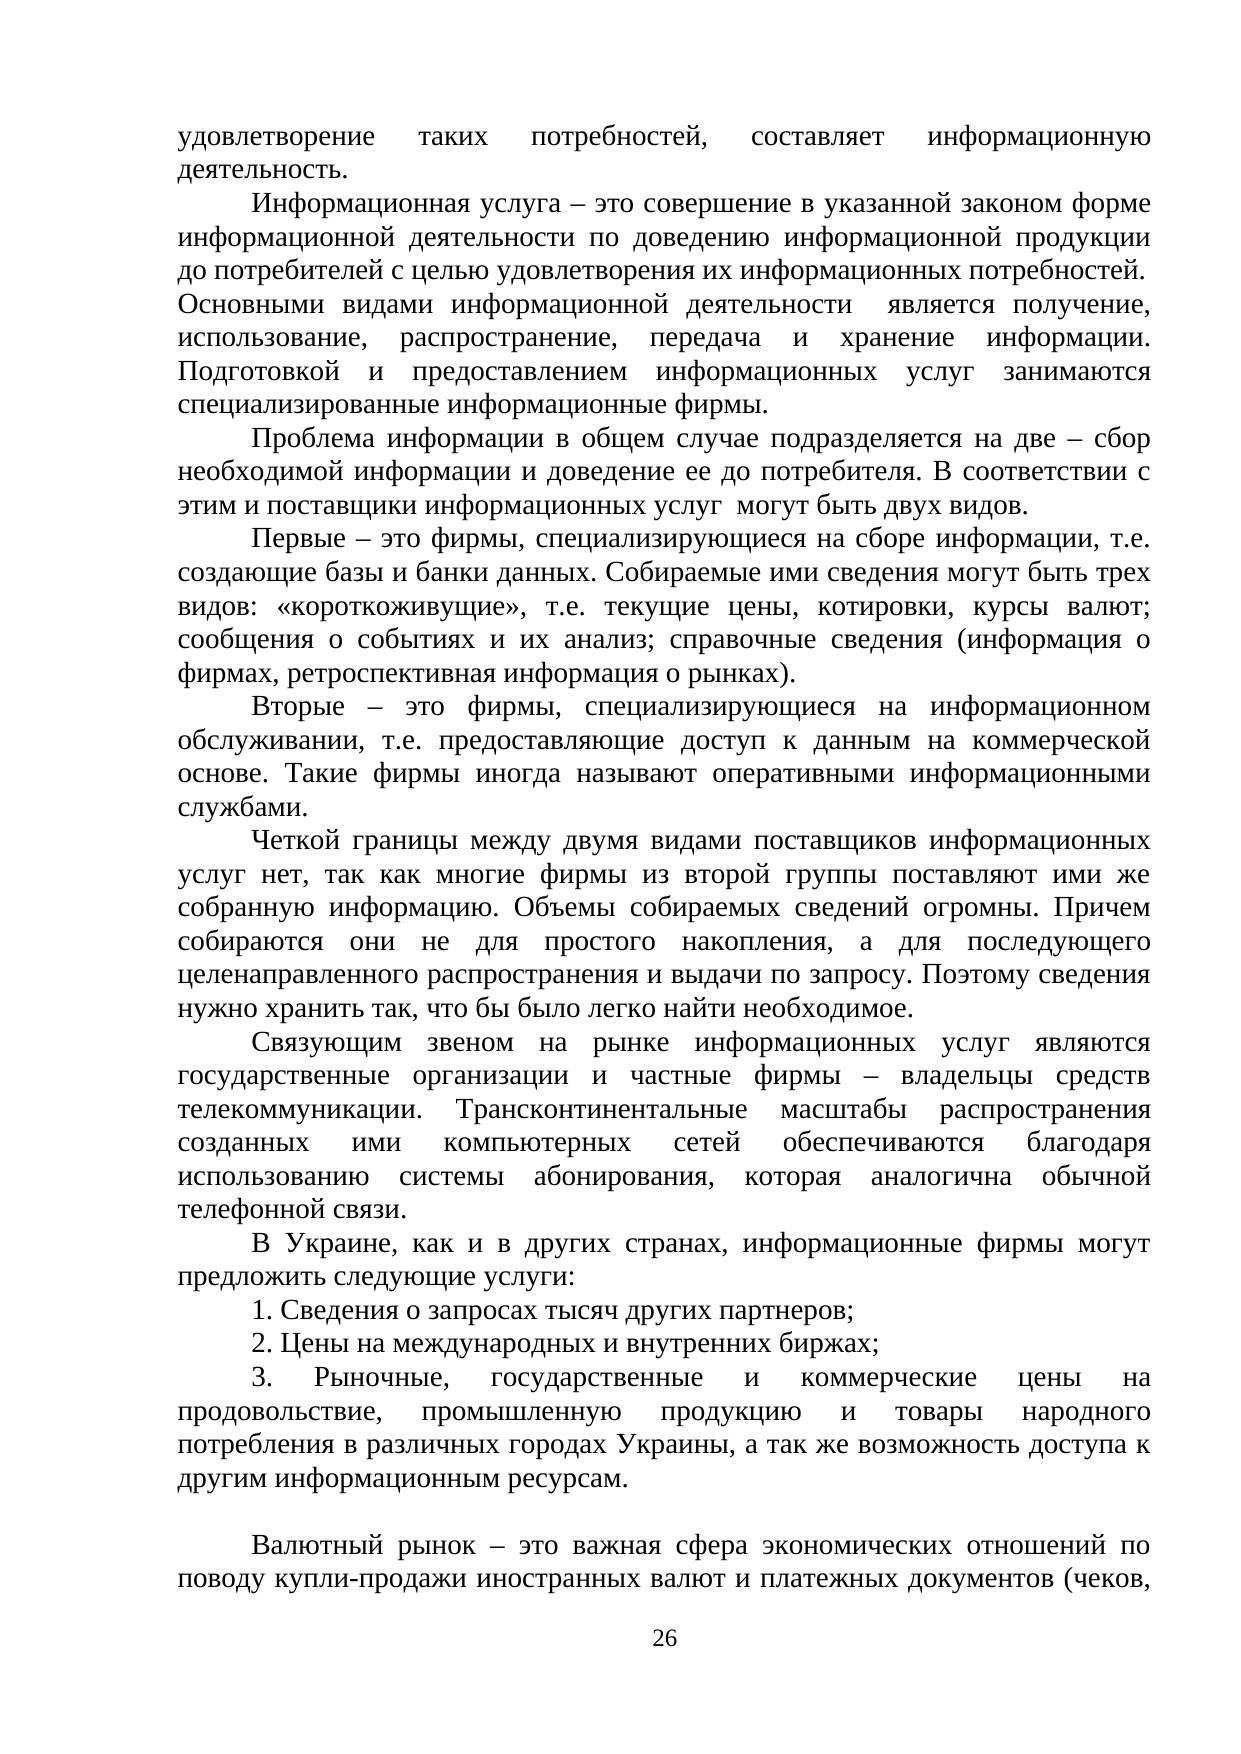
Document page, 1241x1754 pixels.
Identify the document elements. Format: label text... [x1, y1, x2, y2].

text 3. Рыночные, государственные и коммерческие цены на продовольствие, промышленную продукцию и товары народного потребления в различных городах Украины, а так же возможность доступа к другим информационным ресурсам. [177, 1359, 1152, 1493]
text В Украине, как и в других странах, информационные фирмы могут предложить следующие услуги: [177, 1225, 1152, 1292]
text Четкой границы между двумя видами поставщиков информационных услуг нет, так как многие фирмы из второй группы поставляют ими же собранную информацию. Объемы собираемых сведений огромны. Причем собираются они не для простого накопления, а для последующего целенаправленного распространения и выдачи по запросу. Поэтому сведения нужно хранить так, что бы было легко найти необходимое. [177, 822, 1152, 1024]
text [177, 1527, 1152, 1594]
text Проблема информации в общем случае подразделяется на две – сбор необходимой информации и доведение ее до потребителя. В соответствии с этим и поставщики информационных услуг могут быть двух видов. [177, 420, 1152, 521]
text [177, 118, 1152, 185]
text Первые – это фирмы, специализирующиеся на сборе информации, т.е. создающие базы и банки данных. Собираемые ими сведения могут быть трех видов: «короткоживущие», т.е. текущие цены, котировки, курсы валют; сообщения о событиях и их анализ; справочные сведения (информация о фирмах, ретроспективная информация о рынках). [177, 521, 1152, 688]
text Связующим звеном на рынке информационных услуг являются государственные организации и частные фирмы – владельцы средств телекоммуникации. Трансконтинентальные масштабы распространения созданных ими компьютерных сетей обеспечиваются благодаря использованию системы абонирования, которая аналогична обычной телефонной связи. [177, 1024, 1152, 1225]
text Основными видами информационной деятельности является получение, использование, распространение, передача и хранение информации. Подготовкой и предоставлением информационных услуг занимаются специализированные информационные фирмы. [177, 286, 1152, 420]
text Информационная услуга – это совершение в указанной законом форме информационной деятельности по доведению информационной продукции до потребителей с целью удовлетворения их информационных потребностей. [177, 185, 1152, 286]
text Вторые – это фирмы, специализирующиеся на информационном обслуживании, т.е. предоставляющие доступ к данным на коммерческой основе. Такие фирмы иногда называют оперативными информационными службами. [177, 688, 1152, 822]
text 1. Сведения о запросах тысяч других партнеров; [177, 1292, 1152, 1326]
text 2. Цены на международных и внутренних биржах; [177, 1326, 1152, 1359]
